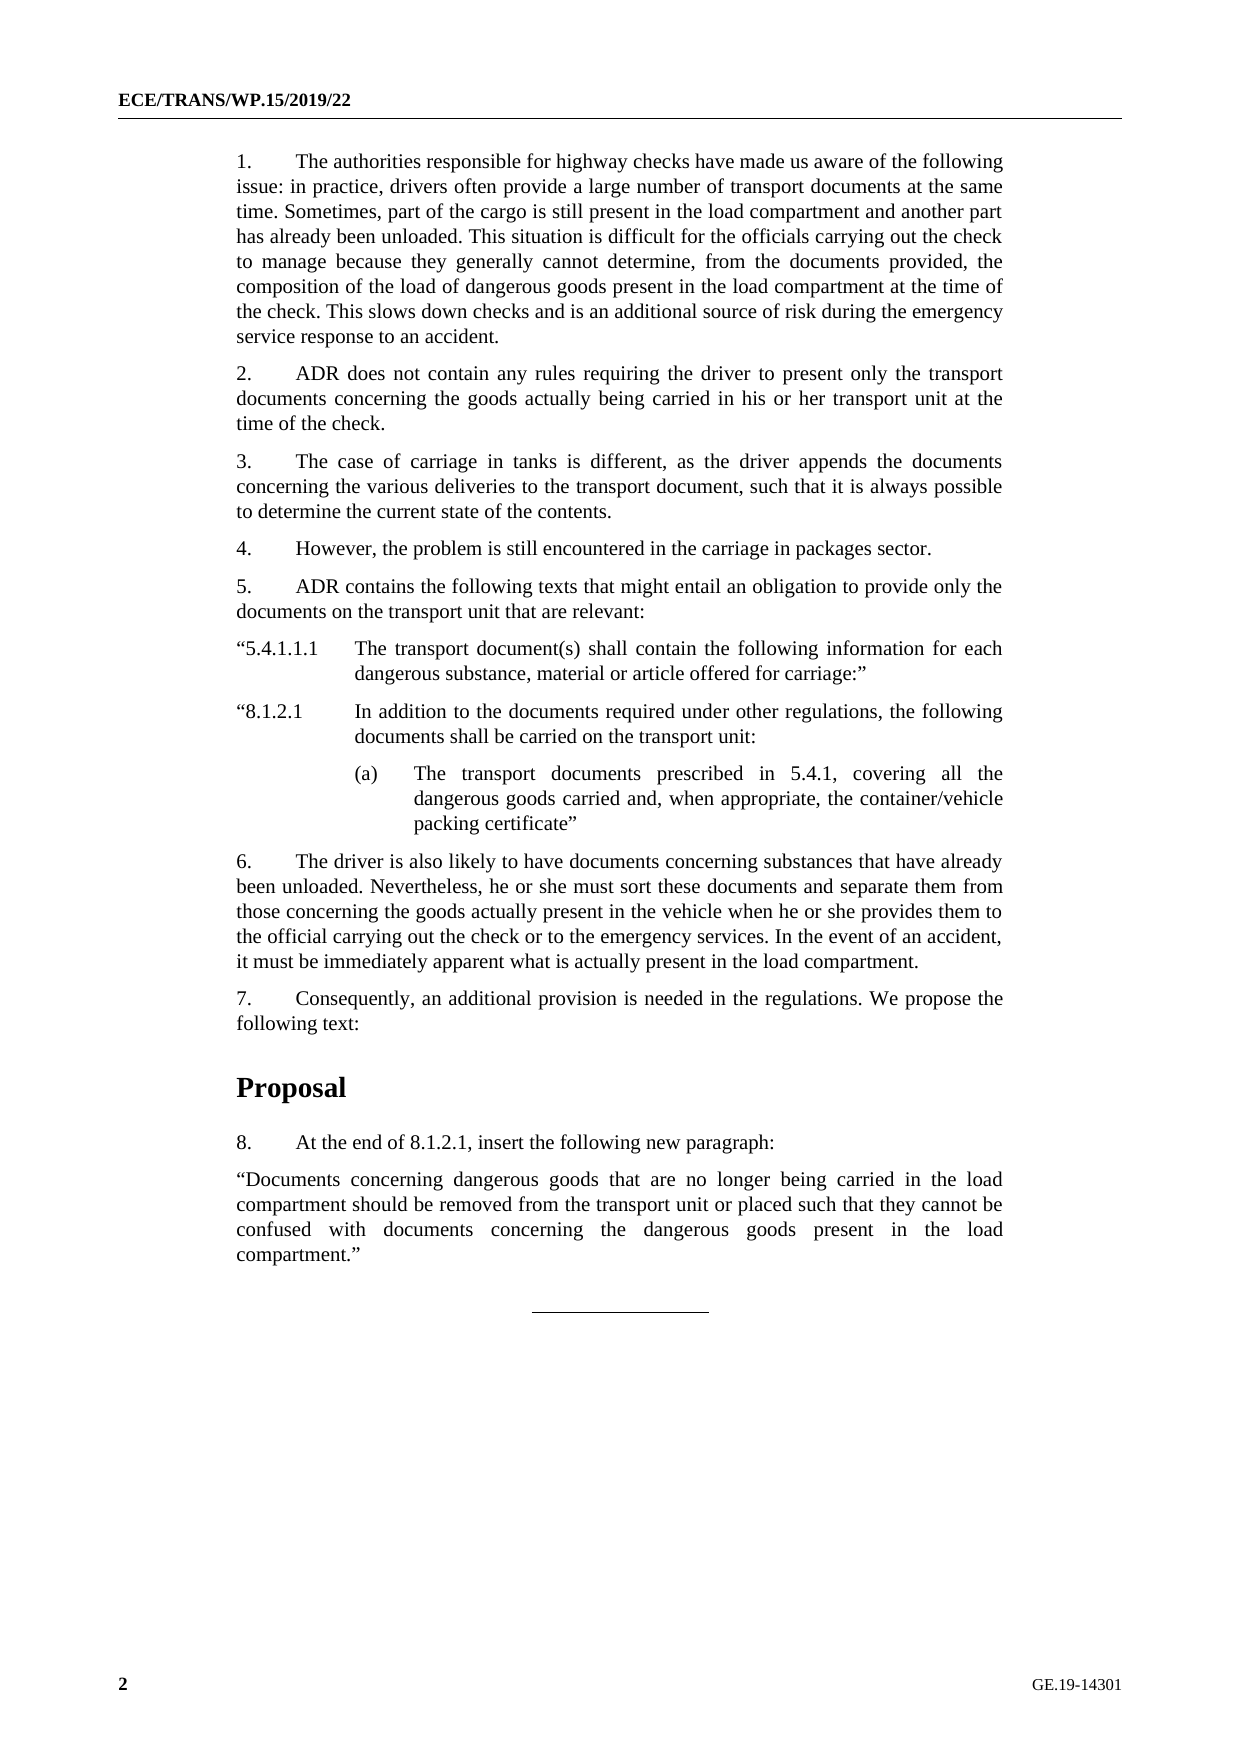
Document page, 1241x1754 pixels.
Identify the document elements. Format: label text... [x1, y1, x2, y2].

text 8. At the end of 8.1.2.1, insert the following new paragraph: [236, 1129, 1004, 1154]
text “8.1.2.1 In addition to the documents required under other regulations, the following documents shall be carried on the transport unit: [236, 698, 1004, 748]
text “Documents concerning dangerous goods that are no longer being carried in the load compartment should be removed from the transport unit or placed such that they cannot be confused with documents concerning the dangerous goods present in the load compartment.” [236, 1166, 1004, 1266]
text 4. However, the problem is still encountered in the carriage in packages sector. [236, 535, 1004, 560]
text “5.4.1.1.1 The transport document(s) shall contain the following information for each dangerous substance, material or article offered for carriage:” [236, 635, 1004, 685]
text 1. The authorities responsible for highway checks have made us aware of the following issue: in practice, drivers often provide a large number of transport documents at the same time. Sometimes, part of the cargo is still present in the load compartment and another part has already been unloaded. This situation is difficult for the officials carrying out the check to manage because they generally cannot determine, from the documents provided, the composition of the load of dangerous goods present in the load compartment at the time of the check. This slows down checks and is an additional source of risk during the emergency service response to an accident. [236, 148, 1004, 348]
text 7. Consequently, an additional provision is needed in the regulations. We propose the following text: [236, 985, 1004, 1035]
text (a) The transport documents prescribed in 5.4.1, covering all the dangerous goods carried and, when appropriate, the container/vehicle packing certificate” [354, 760, 1004, 835]
text 5. ADR contains the following texts that might entail an obligation to provide only the documents on the transport unit that are relevant: [236, 573, 1004, 623]
text Proposal [118, 1073, 1004, 1104]
text 3. The case of carriage in tanks is different, as the driver appends the documents concerning the various deliveries to the transport document, such that it is always possible to determine the current state of the contents. [236, 448, 1004, 523]
text 2. ADR does not contain any rules requiring the driver to present only the transport documents concerning the goods actually being carried in his or her transport unit at the time of the check. [236, 360, 1004, 435]
text 6. The driver is also likely to have documents concerning substances that have already been unloaded. Nevertheless, he or she must sort these documents and separate them from those concerning the goods actually present in the vehicle when he or she provides them to the official carrying out the check or to the emergency services. In the event of an accident, it must be immediately apparent what is actually present in the load compartment. [236, 848, 1004, 973]
